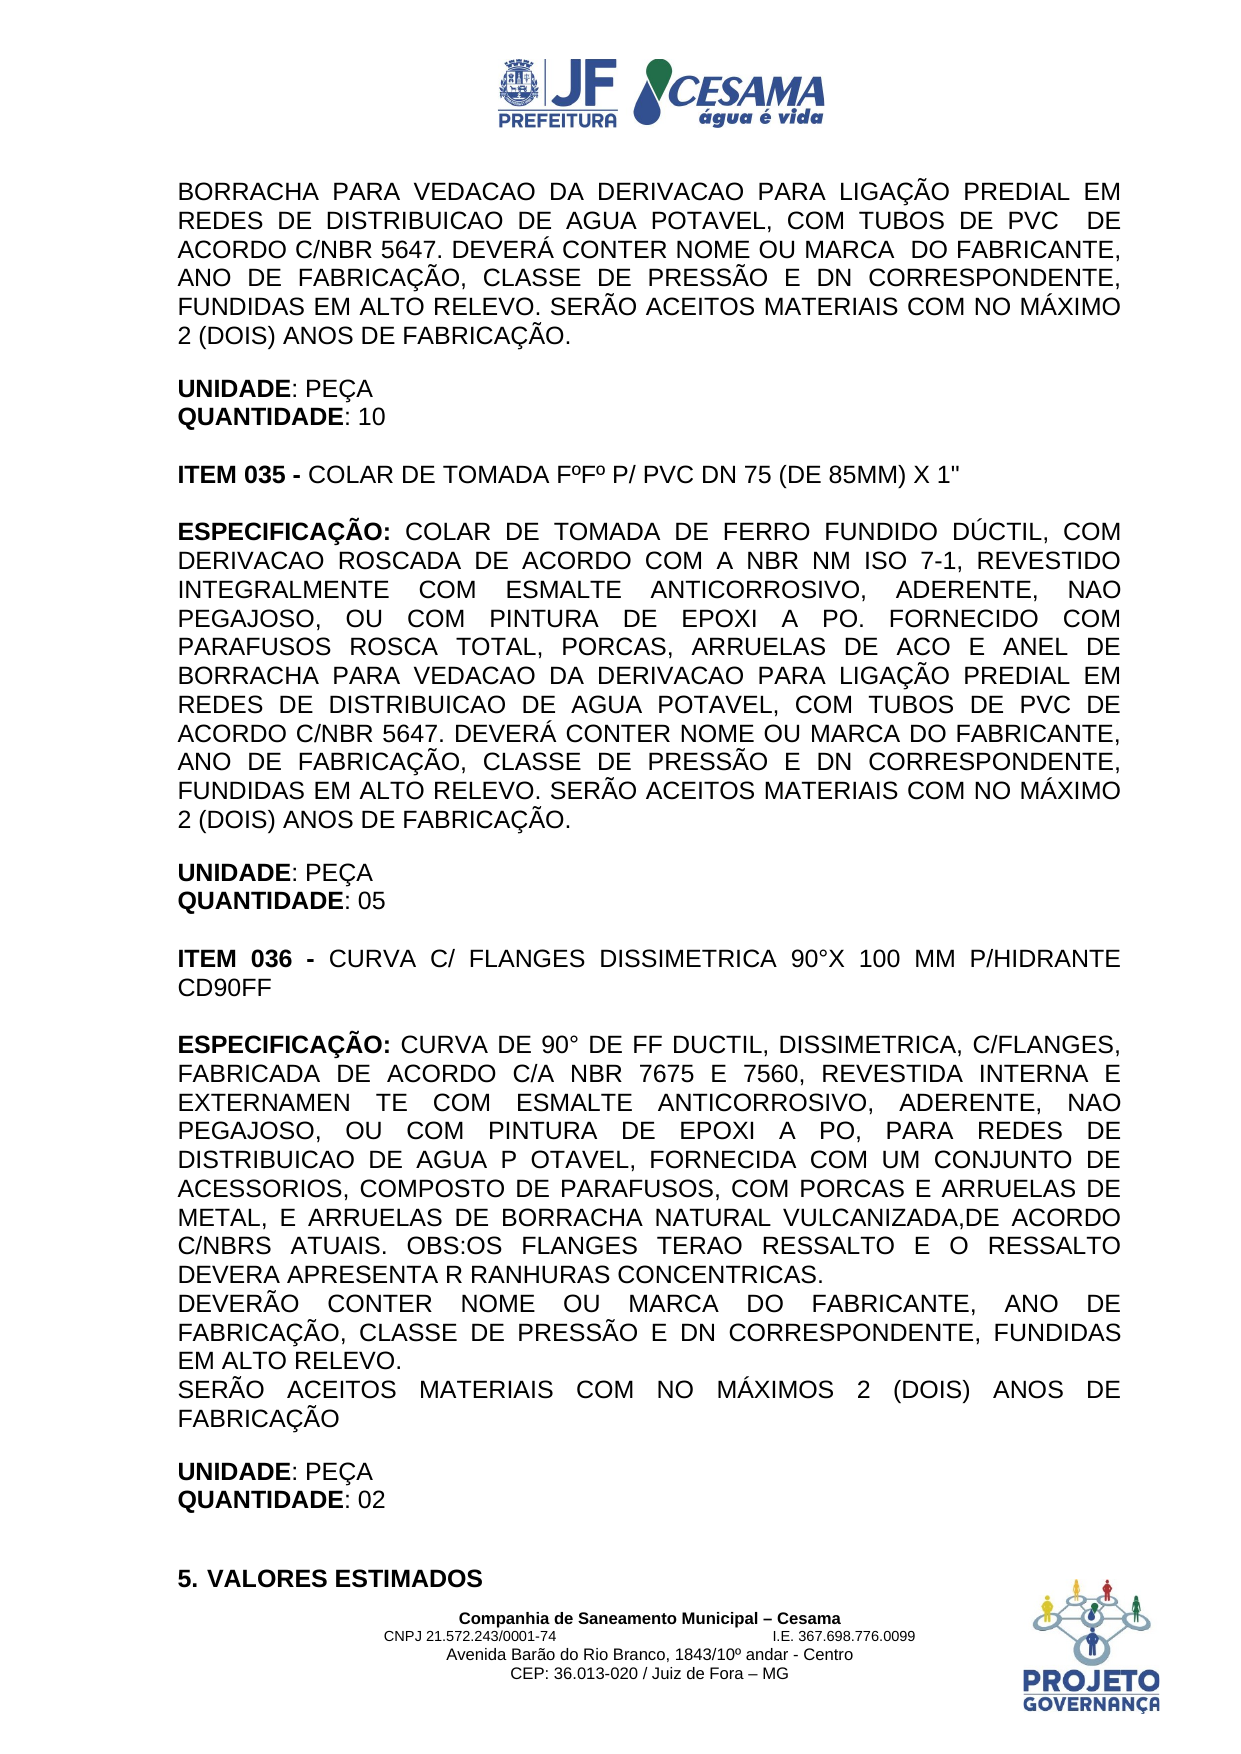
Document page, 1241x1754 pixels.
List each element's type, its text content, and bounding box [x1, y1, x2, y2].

text QUANTIDADE: 05 [177, 886, 1122, 915]
list VALORES ESTIMADOS [177, 1564, 1122, 1593]
text ESPECIFICAÇÃO: CURVA DE 90° DE FF DUCTIL, DISSIMETRICA, C/FLANGES, FABRICADA DE ACORDO C/A NBR 7675 E 7560, REVESTIDA INTERNA E EXTERNAMEN TE COM ESMALTE ANTICORROSIVO, ADERENTE, NAO PEGAJOSO, OU COM PINTURA DE EPOXI A PO, PARA REDES DE DISTRIBUICAO DE AGUA P OTAVEL, FORNECIDA COM UM CONJUNTO DE ACESSORIOS, COMPOSTO DE PARAFUSOS, COM PORCAS E ARRUELAS DE METAL, E ARRUELAS DE BORRACHA NATURAL VULCANIZADA,DE ACORDO C/NBRS ATUAIS. OBS:OS FLANGES TERAO RESSALTO E O RESSALTO DEVERA APRESENTA R RANHURAS CONCENTRICAS. [177, 1030, 1122, 1289]
text UNIDADE: PEÇA [177, 858, 1122, 886]
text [177, 177, 1122, 350]
text DEVERÃO CONTER NOME OU MARCA DO FABRICANTE, ANO DE FABRICAÇÃO, CLASSE DE PRESSÃO E DN CORRESPONDENTE, FUNDIDAS EM ALTO RELEVO. [177, 1289, 1122, 1375]
text ITEM 036 - CURVA C/ FLANGES DISSIMETRICA 90°X 100 MM P/HIDRANTE CD90FF [177, 944, 1122, 1001]
text SERÃO ACEITOS MATERIAIS COM NO MÁXIMOS 2 (DOIS) ANOS DE FABRICAÇÃO [177, 1375, 1122, 1433]
text QUANTIDADE: 02 [177, 1485, 1122, 1514]
text UNIDADE: PEÇA [177, 374, 1122, 402]
picture [1023, 1579, 1160, 1714]
text ITEM 035 - COLAR DE TOMADA FºFº P/ PVC DN 75 (DE 85MM) X 1" [177, 460, 1122, 489]
text UNIDADE: PEÇA [177, 1457, 1122, 1485]
text QUANTIDADE: 10 [177, 402, 1122, 431]
picture [497, 59, 825, 128]
